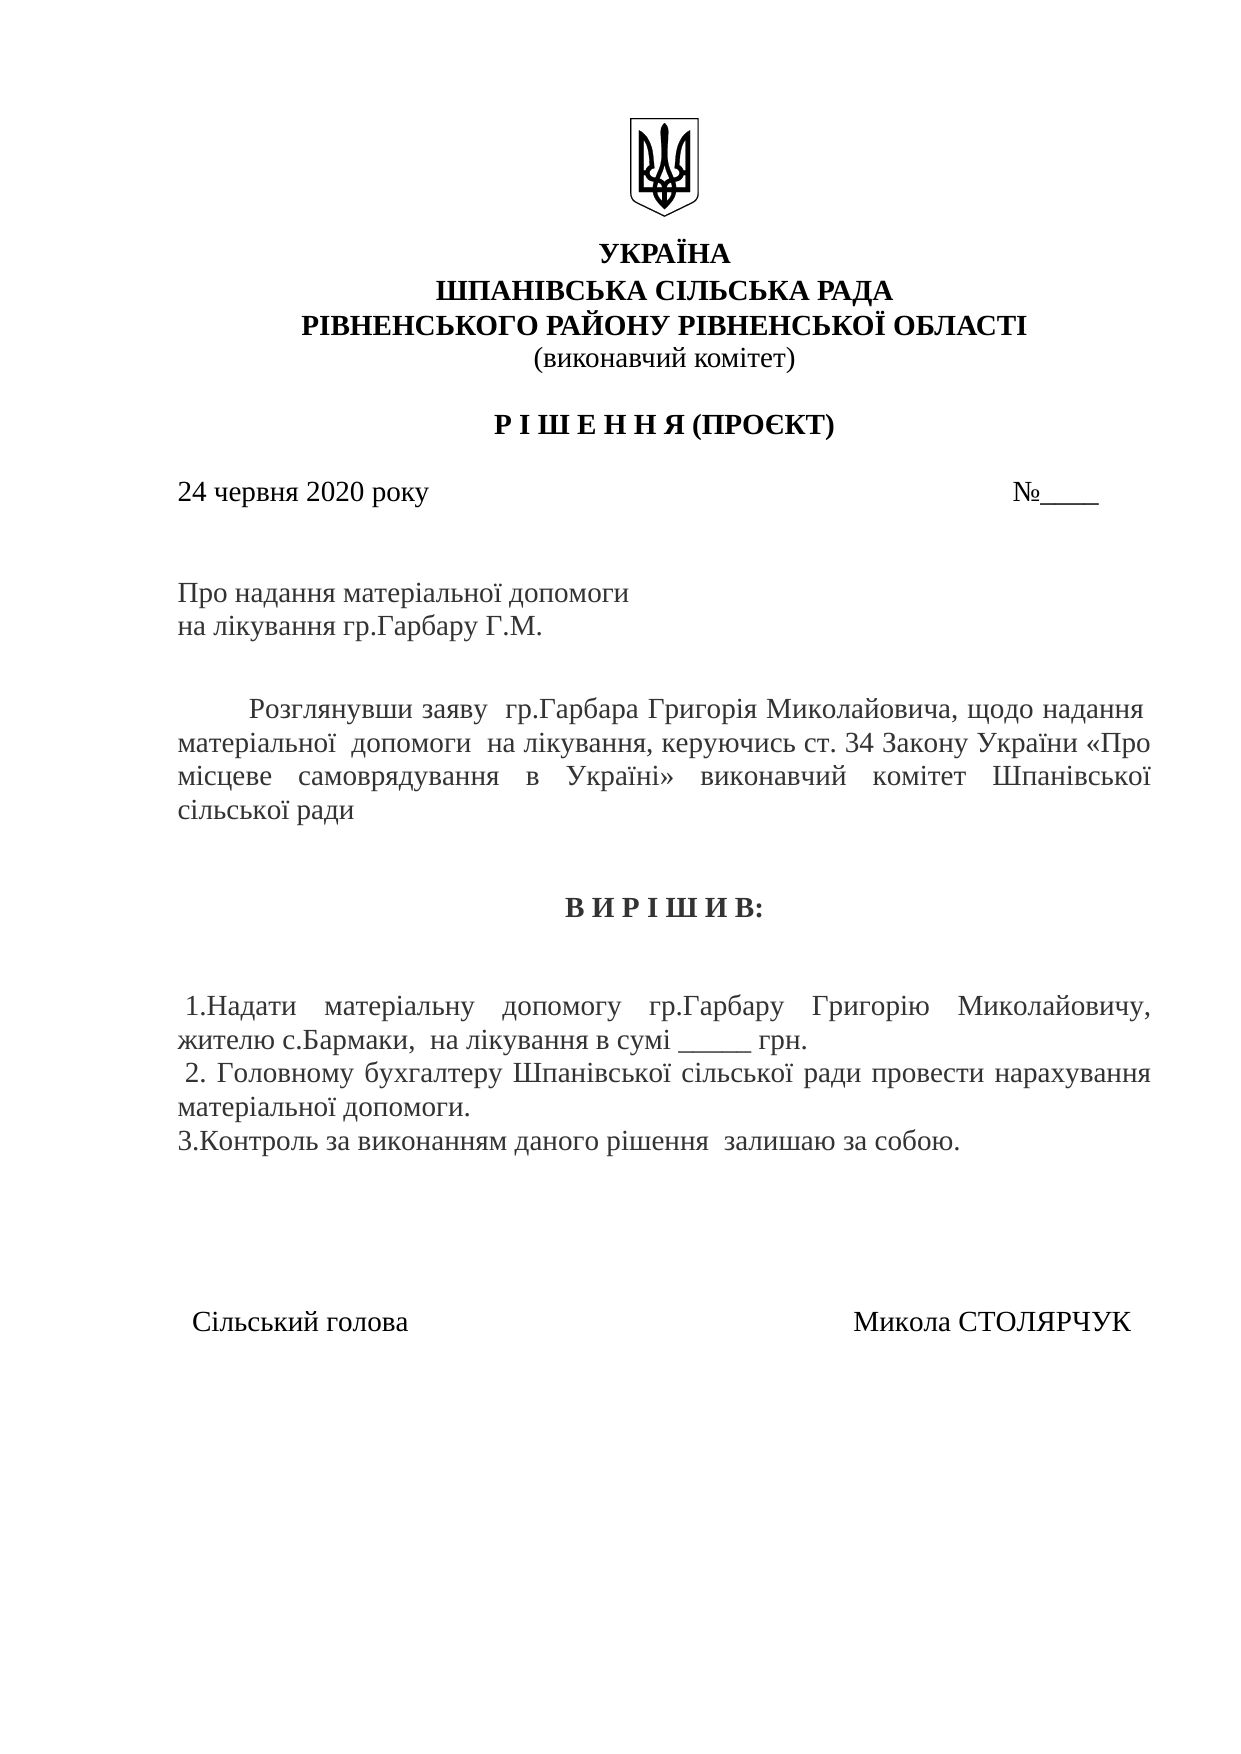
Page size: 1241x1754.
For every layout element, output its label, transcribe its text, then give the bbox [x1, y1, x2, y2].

text Сільський голова Микола СТОЛЯРЧУК [177, 1304, 1152, 1337]
text 1.Надати матеріальну допомогу гр.Гарбару Григорію Миколайовичу, жителю с.Бармаки, на лікування в сумі _____ грн. [177, 988, 1152, 1056]
subtitle ШПАНІВСЬКА сільська рада [177, 282, 853, 305]
text В И Р І Ш И В: [177, 890, 1152, 924]
text на лікування гр.Гарбару Г.М. [177, 608, 1152, 642]
text 2. Головному бухгалтеру Шпанівської сільської ради провести нарахування матеріальної допомоги. [177, 1056, 1152, 1123]
text 3.Контроль за виконанням даного рішення залишаю за собою. [177, 1123, 1152, 1156]
text Україна [177, 236, 1152, 269]
text Про надання матеріальної допомоги [177, 575, 1152, 608]
text 24 червня 2020 року №____ [177, 474, 1152, 508]
text Р І Ш Е Н Н Я (ПРОЄКТ) [177, 407, 1152, 441]
text РІВНЕНСЬКОГО РАЙОНУ РІВНЕНСЬКОЇ ОБЛАСТІ [177, 317, 1152, 340]
text Розглянувши заяву гр.Гарбара Григорія Миколайовича, щодо надання матеріальної допомоги на лікування, керуючись ст. 34 Закону України «Про місцеве самоврядування в Україні» виконавчий комітет Шпанівської сільської ради [177, 691, 1152, 825]
text (виконавчий комітет) [177, 340, 1152, 374]
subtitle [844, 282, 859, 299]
subtitle ШПАНІВСЬКА сільська рада [871, 282, 1152, 305]
